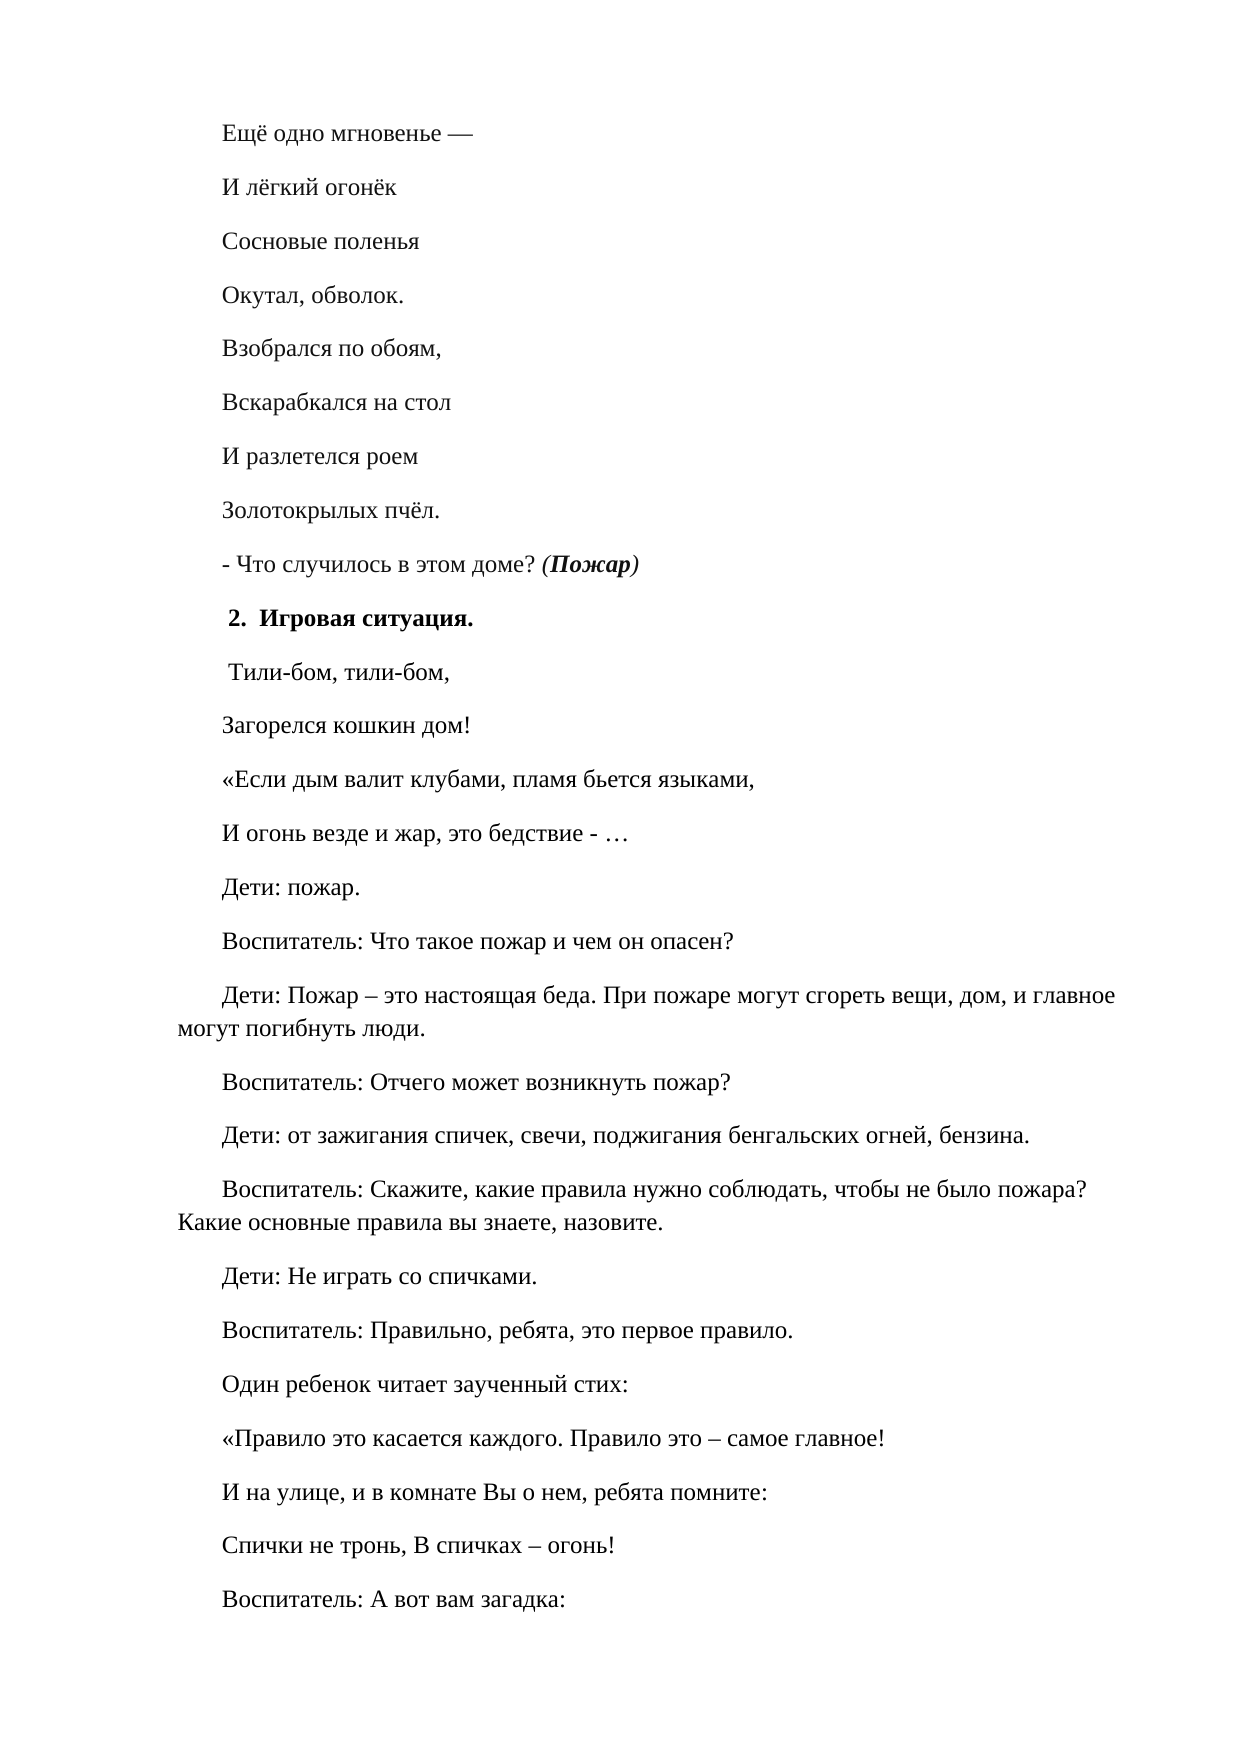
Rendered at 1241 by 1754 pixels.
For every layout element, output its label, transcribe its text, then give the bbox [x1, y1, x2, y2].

text Дети: от зажигания спичек, свечи, поджигания бенгальских огней, бензина. [177, 1121, 1152, 1149]
text Тили-бом, тили-бом, [177, 657, 1152, 685]
text Сосновые поленья [177, 226, 1152, 254]
text И лёгкий огонёк [177, 172, 1152, 201]
text Ещё одно мгновенье — [177, 118, 1152, 147]
text Вскарабкался на стол [177, 387, 1152, 416]
text Взобрался по обоям, [177, 333, 1152, 362]
text И разлетелся роем [177, 441, 1152, 470]
text 2. Игровая ситуация. [177, 603, 1152, 632]
text Воспитатель: А вот вам загадка: [177, 1584, 1152, 1613]
text Воспитатель: Что такое пожар и чем он опасен? [177, 926, 1152, 955]
text «Если дым валит клубами, пламя бьется языками, [177, 764, 1152, 793]
text Дети: Пожар – это настоящая беда. При пожаре могут сгореть вещи, дом, и главное могут погибнуть люди. [177, 980, 1152, 1042]
text Один ребенок читает заученный стих: [177, 1369, 1152, 1398]
text Воспитатель: Отчего может возникнуть пожар? [177, 1067, 1152, 1095]
text И огонь везде и жар, это бедствие - … [177, 818, 1152, 847]
text Золотокрылых пчёл. [177, 495, 1152, 524]
text Дети: пожар. [177, 872, 1152, 901]
text Спички не тронь, В спичках – огонь! [177, 1531, 1152, 1559]
text «Правило это касается каждого. Правило это – самое главное! [177, 1423, 1152, 1452]
text Дети: Не играть со спичками. [177, 1261, 1152, 1290]
text - Что случилось в этом доме? (Пожар) [177, 549, 1152, 578]
text Окутал, обволок. [177, 280, 1152, 308]
text И на улице, и в комнате Вы о нем, ребята помните: [177, 1477, 1152, 1505]
text Воспитатель: Правильно, ребята, это первое правило. [177, 1315, 1152, 1344]
text Воспитатель: Скажите, какие правила нужно соблюдать, чтобы не было пожара? Какие основные правила вы знаете, назовите. [177, 1174, 1152, 1236]
text Загорелся кошкин дом! [177, 711, 1152, 739]
